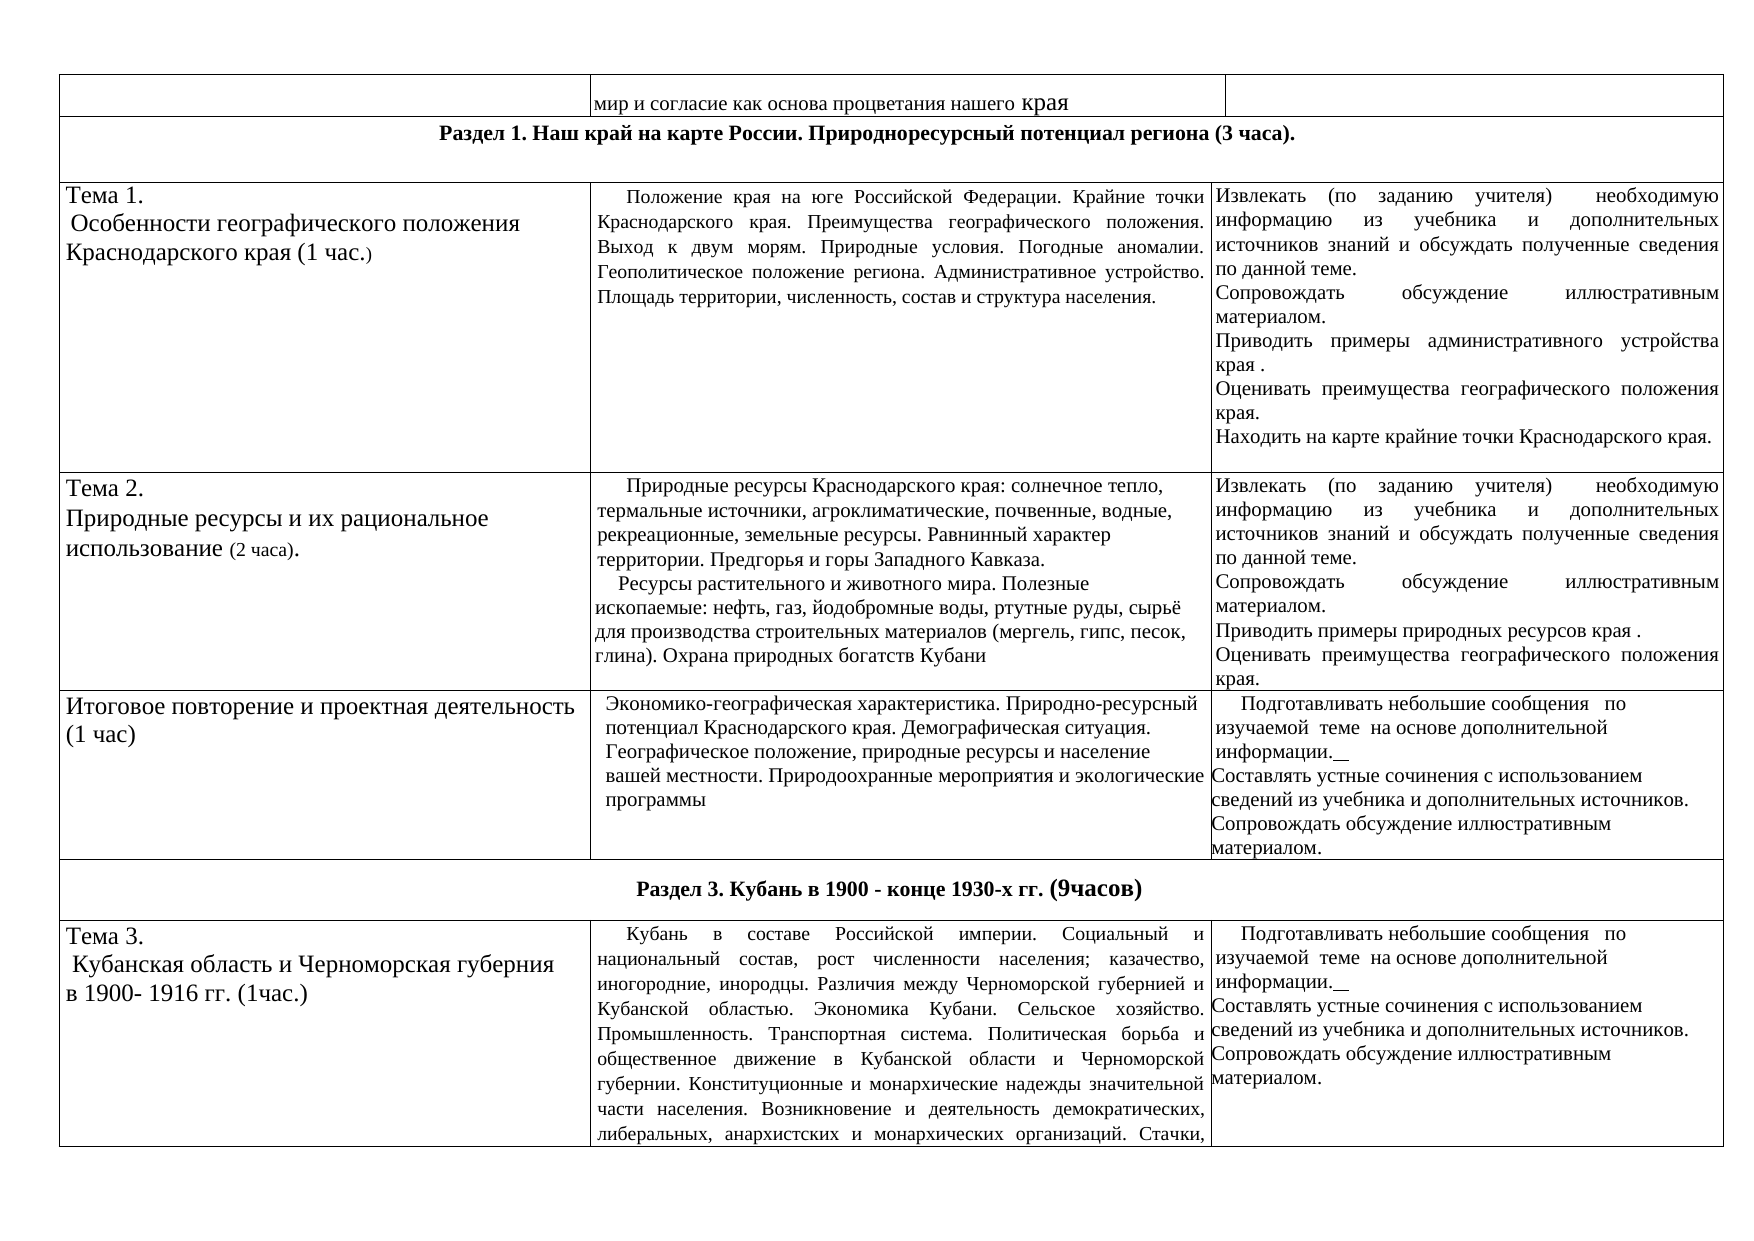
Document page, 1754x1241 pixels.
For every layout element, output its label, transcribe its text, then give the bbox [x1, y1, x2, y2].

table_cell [60, 75, 590, 116]
table_cell Тема 2. Природные ресурсы и их рациональное использование (2 часа). [60, 473, 590, 690]
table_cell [1226, 75, 1723, 116]
table_cell Тема 1. Особенности географического положения Краснодарского края (1 час.) [60, 183, 590, 472]
table_cell Экономико-географическая характеристика. Природно-ресурсный потенциал Краснодарского края. Демографическая ситуация. Географическое положение, природные ресурсы и население вашей местности. Природоохранные мероприятия и экологические программы [591, 691, 1211, 859]
table_cell Природные ресурсы Краснодарского края: солнечное тепло, термальные источники, агроклиматические, почвенные, водные, рекреационные, земельные ресурсы. Равнинный характер территории. Предгорья и горы Западного Кавказа. Ресурсы растительного и животного мира. Полезные ископаемые: нефть, газ, йодобромные воды, ртутные руды, сырьё для производства строительных материалов (мергель, гипс, песок, глина). Охрана природных богатств Кубани [591, 473, 1211, 690]
table_cell Раздел 3. Кубань в 1900 - конце 1930-х гг. (9часов) [60, 860, 1723, 920]
table_cell Итоговое повторение и проектная деятельность (1 час) [60, 691, 590, 859]
table_cell Извлекать (по заданию учителя) необходимую информацию из учебника и дополнительных источников знаний и обсуждать полученные сведения по данной теме. Сопровождать обсуждение иллюстративным материалом. Приводить примеры природных ресурсов края . Оценивать преимущества географического положения края. [1212, 473, 1723, 690]
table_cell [1212, 921, 1723, 1146]
table_cell Положение края на юге Российской Федерации. Крайние точки Краснодарского края. Преимущества географического положения. Выход к двум морям. Природные условия. Погодные аномалии. Геополитическое положение региона. Административное устройство. Площадь территории, численность, состав и структура населения. [591, 183, 1211, 472]
table_cell Раздел 1. Наш край на карте России. Природноресурсный потенциал региона (3 часа). [60, 117, 1723, 182]
table_cell Извлекать (по заданию учителя) необходимую информацию из учебника и дополнительных источников знаний и обсуждать полученные сведения по данной теме. Сопровождать обсуждение иллюстративным материалом. Приводить примеры административного устройства края . Оценивать преимущества географического положения края. Находить на карте крайние точки Краснодарского края. [1212, 183, 1723, 472]
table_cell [591, 75, 1225, 116]
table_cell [591, 921, 1211, 1146]
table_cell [60, 921, 590, 1146]
